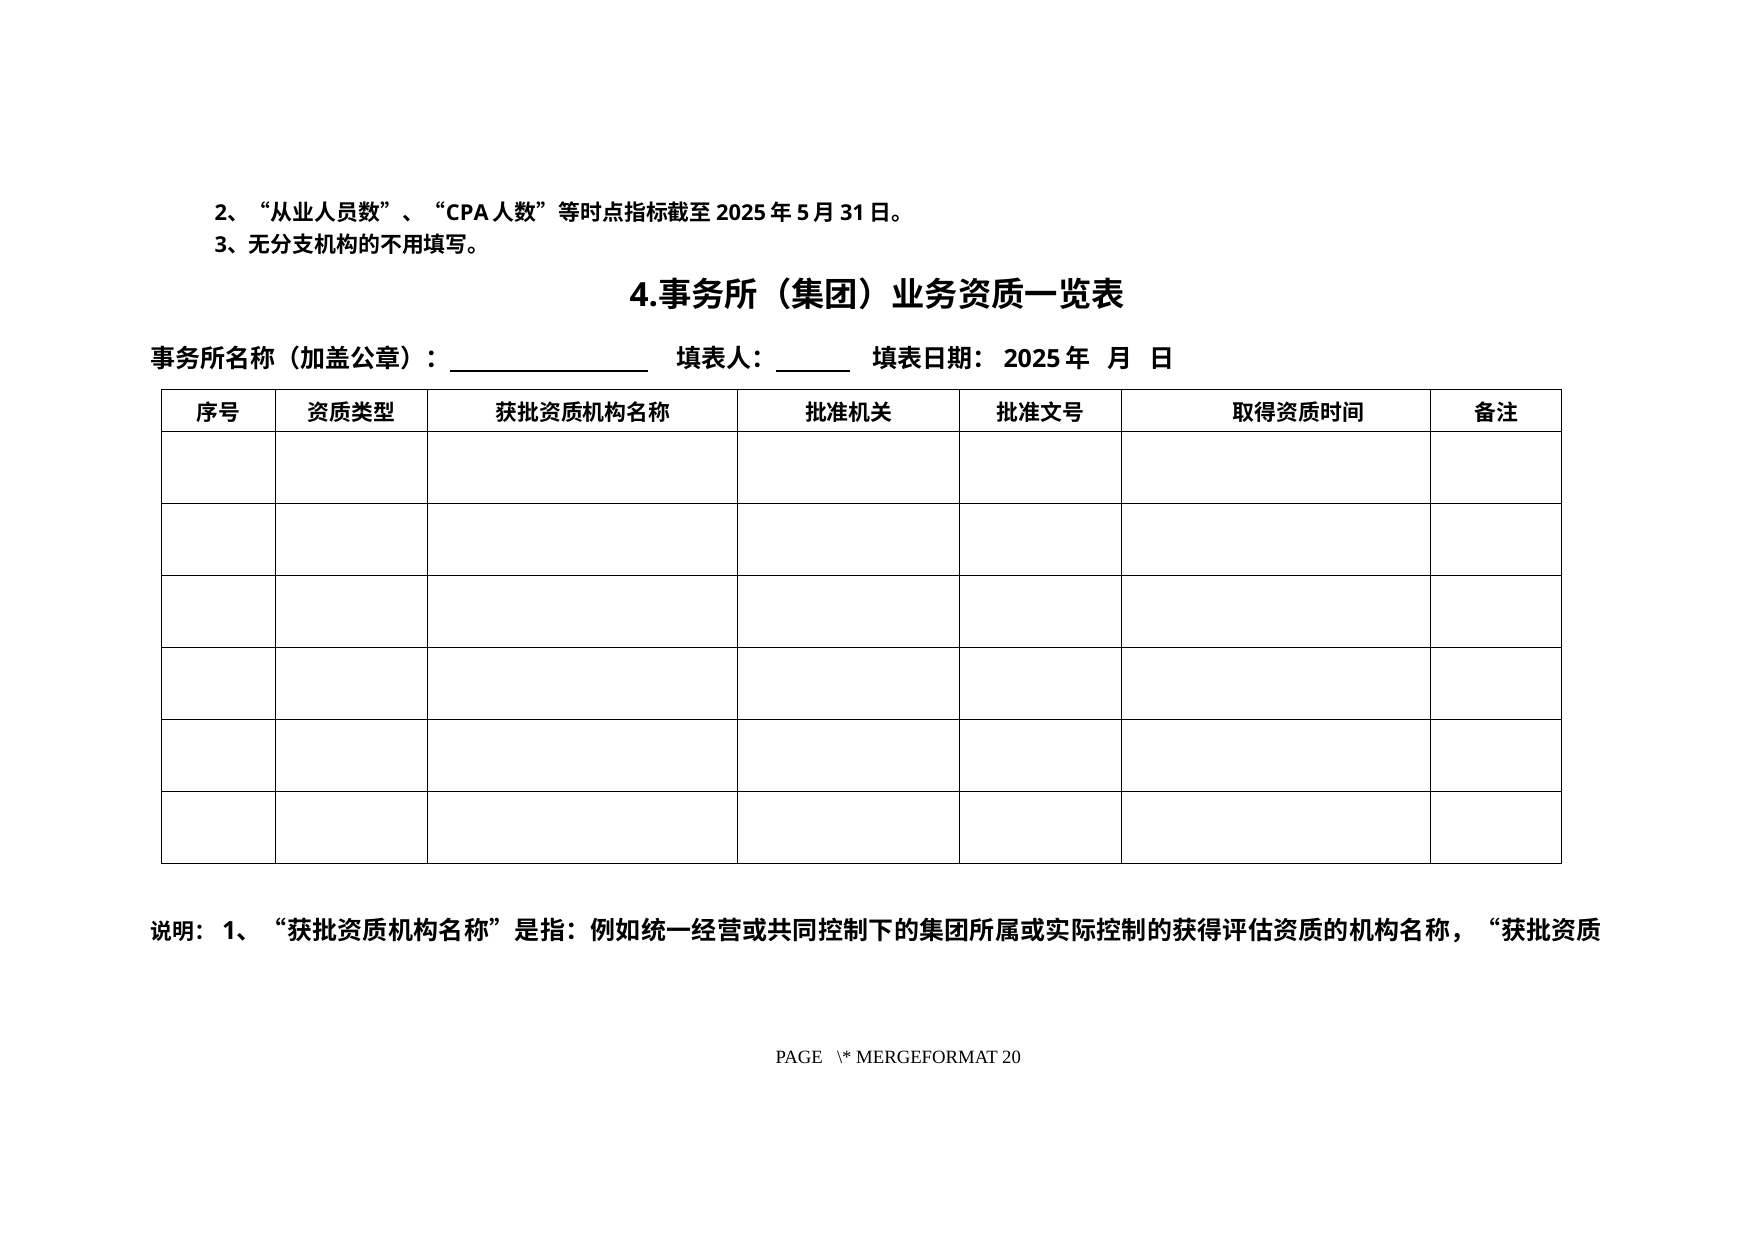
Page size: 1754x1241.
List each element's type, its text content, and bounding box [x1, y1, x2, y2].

table_cell [1431, 720, 1561, 791]
text 4.事务所（集团）业务资质一览表 [150, 259, 1604, 324]
text 事务所名称（加盖公章）： 填表人： 填表日期： 2025年 月 日 [150, 324, 1604, 389]
table_cell [162, 504, 275, 575]
table_cell [960, 648, 1121, 719]
table_header 批准文号 [960, 390, 1121, 431]
table_cell [738, 504, 959, 575]
table_header 备注 [1431, 390, 1561, 431]
table_cell [162, 648, 275, 719]
table_cell [162, 720, 275, 791]
table_cell [428, 504, 737, 575]
table_cell [1122, 720, 1430, 791]
table_cell [276, 792, 427, 862]
table_cell [162, 792, 275, 862]
table_cell [428, 432, 737, 503]
table_cell [738, 720, 959, 791]
table_cell [276, 720, 427, 791]
table_cell [276, 648, 427, 719]
table_cell [1431, 504, 1561, 575]
table_header 取得资质时间 [1122, 390, 1430, 431]
table_cell [276, 432, 427, 503]
table_cell [960, 504, 1121, 575]
table_cell [428, 720, 737, 791]
table_header 资质类型 [276, 390, 427, 431]
table_cell [1431, 432, 1561, 503]
table_cell [276, 576, 427, 647]
table_cell [1122, 792, 1430, 862]
table_cell [428, 648, 737, 719]
table_cell [1431, 576, 1561, 647]
table_cell [960, 432, 1121, 503]
text 3、无分支机构的不用填写。 [150, 227, 1604, 259]
table_cell [960, 792, 1121, 862]
table_cell [428, 576, 737, 647]
table_cell [162, 576, 275, 647]
table_cell [1122, 504, 1430, 575]
table_cell [960, 720, 1121, 791]
table_cell [162, 432, 275, 503]
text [150, 896, 1604, 961]
text 2、“从业人员数”、“CPA人数”等时点指标截至2025年5月31日。 [150, 194, 1604, 227]
table_cell [738, 648, 959, 719]
table_cell [276, 504, 427, 575]
table_cell [1122, 576, 1430, 647]
table_cell [1431, 648, 1561, 719]
table_cell [738, 576, 959, 647]
table_cell [738, 432, 959, 503]
table_header 获批资质机构名称 [428, 390, 737, 431]
table_cell [1431, 792, 1561, 862]
table_header 批准机关 [738, 390, 959, 431]
table_header 序号 [162, 390, 275, 431]
table_cell [1122, 432, 1430, 503]
table_cell [1122, 648, 1430, 719]
table_cell [960, 576, 1121, 647]
table_cell [428, 792, 737, 862]
table_cell [738, 792, 959, 862]
